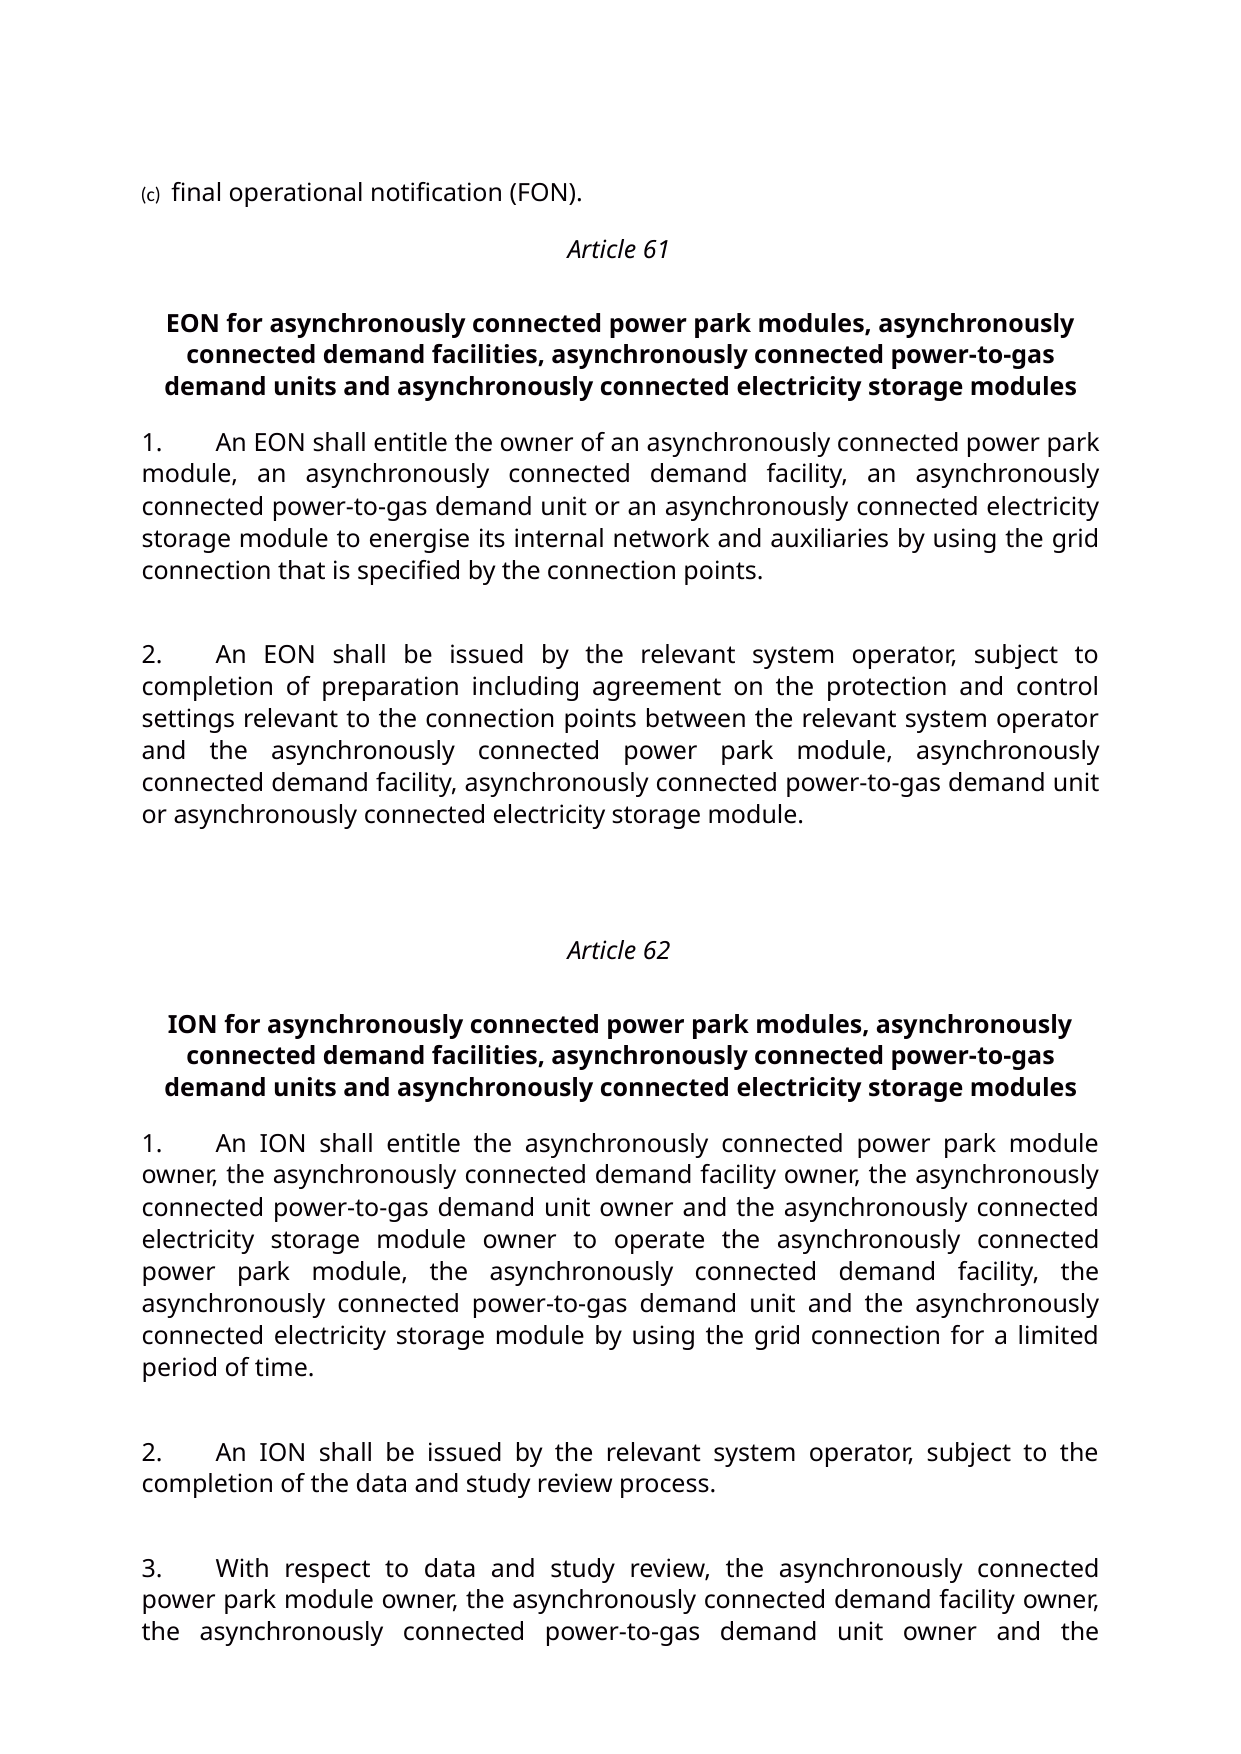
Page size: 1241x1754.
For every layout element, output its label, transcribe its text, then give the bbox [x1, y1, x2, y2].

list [141, 1551, 1100, 1648]
subtitle Article 62 [140, 933, 1100, 967]
text ION for asynchronously connected power park modules, asynchronously connected demand facilities, asynchronously connected power-to-gas demand units and asynchronously connected electricity storage modules [140, 1008, 1100, 1104]
text EON for asynchronously connected power park modules, asynchronously connected demand facilities, asynchronously connected power-to-gas demand units and asynchronously connected electricity storage modules [140, 307, 1100, 403]
list An ION shall entitle the asynchronously connected power park module owner, the asynchronously connected demand facility owner, the asynchronously connected power-to-gas demand unit owner and the asynchronously connected electricity storage module owner to operate the asynchronously connected power park module, the asynchronously connected demand facility, the asynchronously connected power-to-gas demand unit and the asynchronously connected electricity storage module by using the grid connection for a limited period of time. [141, 1127, 1100, 1384]
list An EON shall be issued by the relevant system operator, subject to completion of preparation including agreement on the protection and control settings relevant to the connection points between the relevant system operator and the asynchronously connected power park module, asynchronously connected demand facility, asynchronously connected power-to-gas demand unit or asynchronously connected electricity storage module. [141, 638, 1100, 831]
list An ION shall be issued by the relevant system operator, subject to the completion of the data and study review process. [141, 1436, 1100, 1499]
subtitle Article 61 [140, 232, 1100, 266]
list final operational notification (FON). [140, 176, 1100, 208]
list An EON shall entitle the owner of an asynchronously connected power park module, an asynchronously connected demand facility, an asynchronously connected power-to-gas demand unit or an asynchronously connected electricity storage module to energise its internal network and auxiliaries by using the grid connection that is specified by the connection points. [141, 426, 1100, 586]
